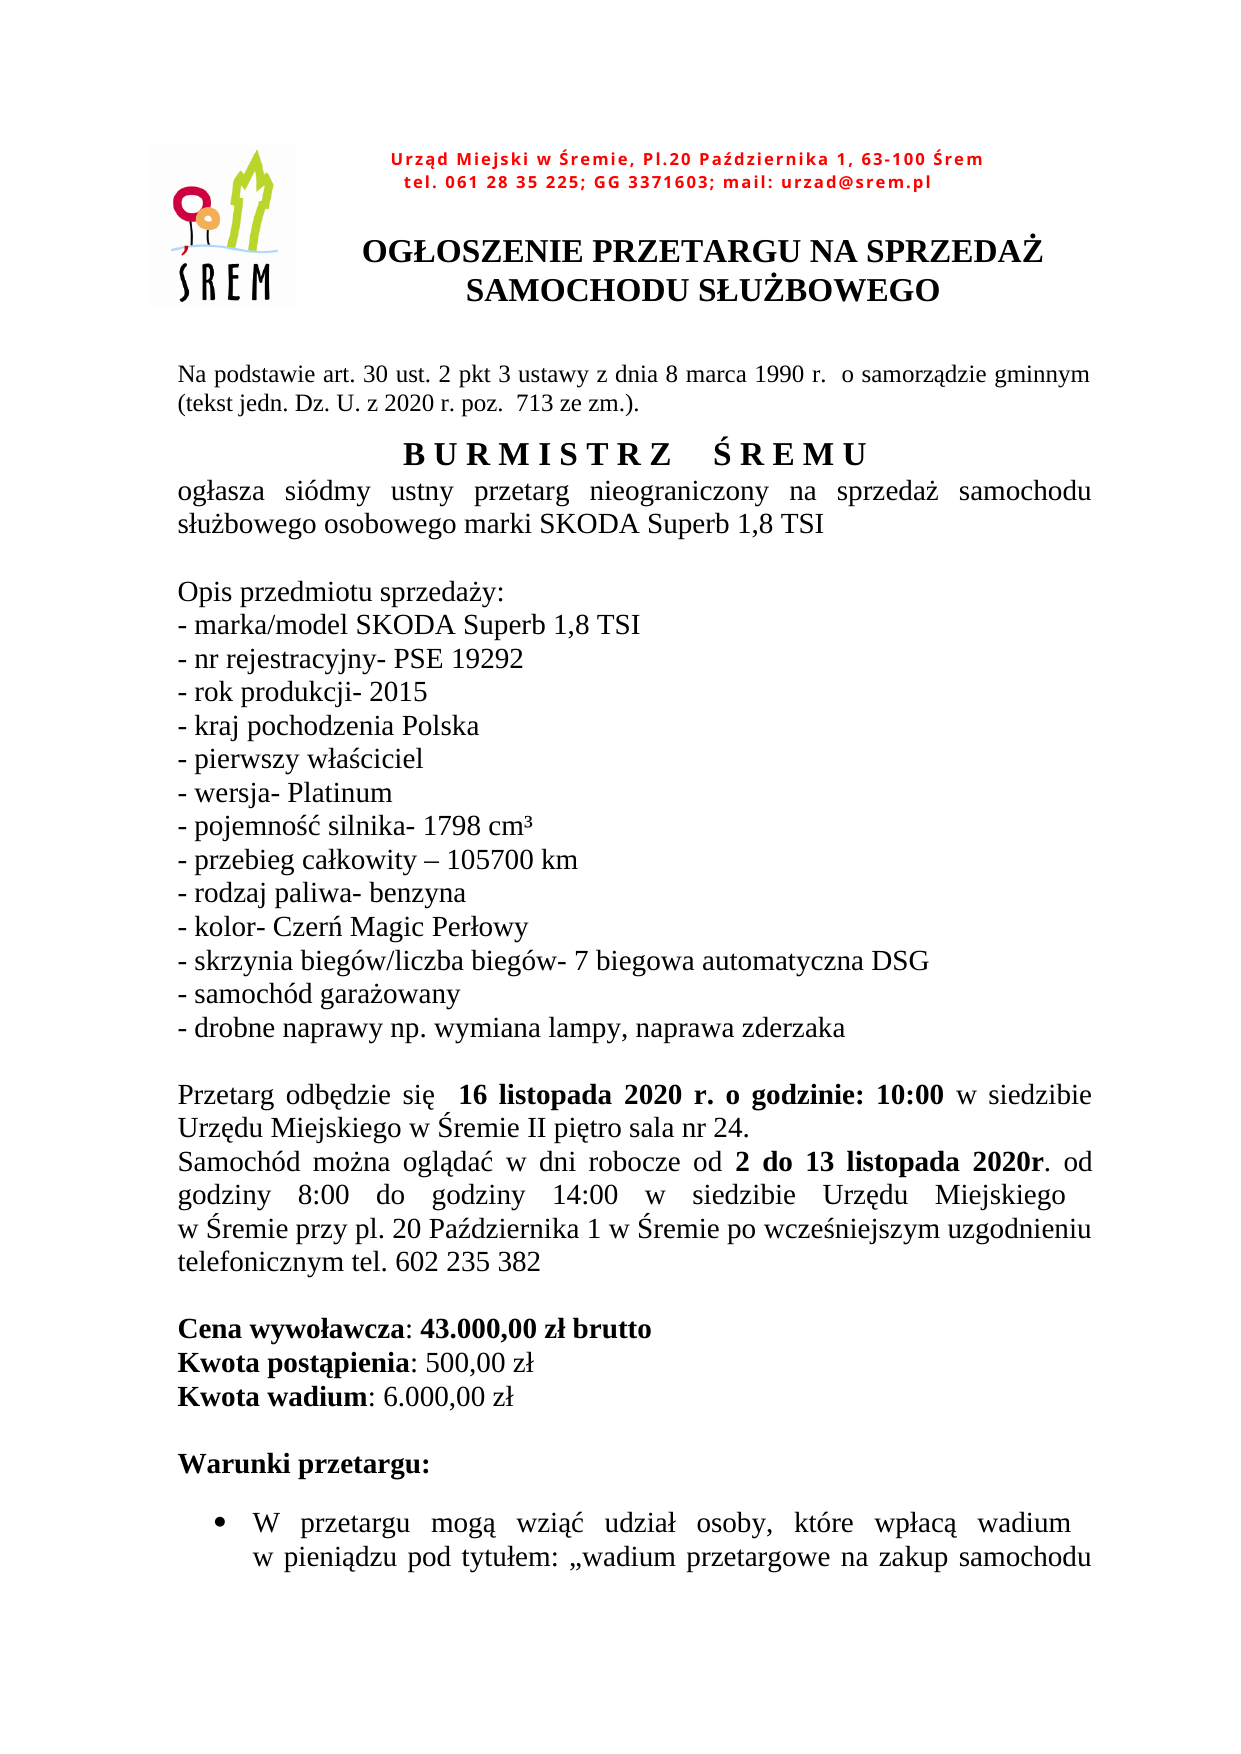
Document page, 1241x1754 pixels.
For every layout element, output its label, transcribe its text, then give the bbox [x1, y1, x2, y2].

text - skrzynia biegów/liczba biegów- 7 biegowa automatyczna DSG [177, 943, 1092, 976]
text Urząd Miejski w Śremie, Pl.20 Października 1, 63-100 Śrem [295, 148, 1092, 170]
text OGŁOSZENIE PRZETARGU NA SPRZEDAŻ SAMOCHODU SŁUŻBOWEGO [177, 231, 1092, 308]
text - wersja- Platinum [177, 775, 1092, 808]
text Opis przedmiotu sprzedaży: [177, 574, 1092, 607]
picture [148, 145, 295, 307]
text - nr rejestracyjny- PSE 19292 [177, 641, 1092, 674]
text - pojemność silnika- 1798 cm³ [177, 808, 1092, 842]
text - drobne naprawy np. wymiana lampy, naprawa zderzaka [177, 1010, 1092, 1043]
text Przetarg odbędzie się 16 listopada 2020 r. o godzinie: 10:00 w siedzibie Urzędu Miejskiego w Śremie II piętro sala nr 24. [177, 1077, 1092, 1144]
text B U R M I S T R Z Ś R E M U [177, 436, 1092, 473]
text - samochód garażowany [177, 976, 1092, 1010]
text - kolor- Czerń Magic Perłowy [177, 909, 1092, 943]
text Samochód można oglądać w dni robocze od 2 do 13 listopada 2020r. od godziny 8:00 do godziny 14:00 w siedzibie Urzędu Miejskiego w Śremie przy pl. 20 Października 1 w Śremie po wcześniejszym uzgodnieniu telefonicznym tel. 602 235 382 [177, 1144, 1092, 1278]
text - rok produkcji- 2015 [177, 674, 1092, 708]
text - kraj pochodzenia Polska [177, 708, 1092, 741]
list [215, 1505, 1092, 1572]
text - przebieg całkowity – 105700 km [177, 842, 1092, 876]
text tel. 061 28 35 225; GG 3371603; mail: urzad@srem.pl [295, 170, 1092, 193]
text Kwota wadium: 6.000,00 zł [177, 1379, 1092, 1412]
text ogłasza siódmy ustny przetarg nieograniczony na sprzedaż samochodu służbowego osobowego marki SKODA Superb 1,8 TSI [177, 473, 1092, 540]
text Kwota postąpienia: 500,00 zł [177, 1345, 1092, 1379]
text Cena wywoławcza: 43.000,00 zł brutto [177, 1312, 1092, 1345]
text - marka/model SKODA Superb 1,8 TSI [177, 607, 1092, 641]
text Warunki przetargu: [177, 1446, 1092, 1479]
text - pierwszy właściciel [177, 741, 1092, 775]
text - rodzaj paliwa- benzyna [177, 876, 1092, 909]
text Na podstawie art. 30 ust. 2 pkt 3 ustawy z dnia 8 marca 1990 r. o samorządzie gminnym (tekst jedn. Dz. U. z 2020 r. poz. 713 ze zm.). [177, 359, 1092, 416]
